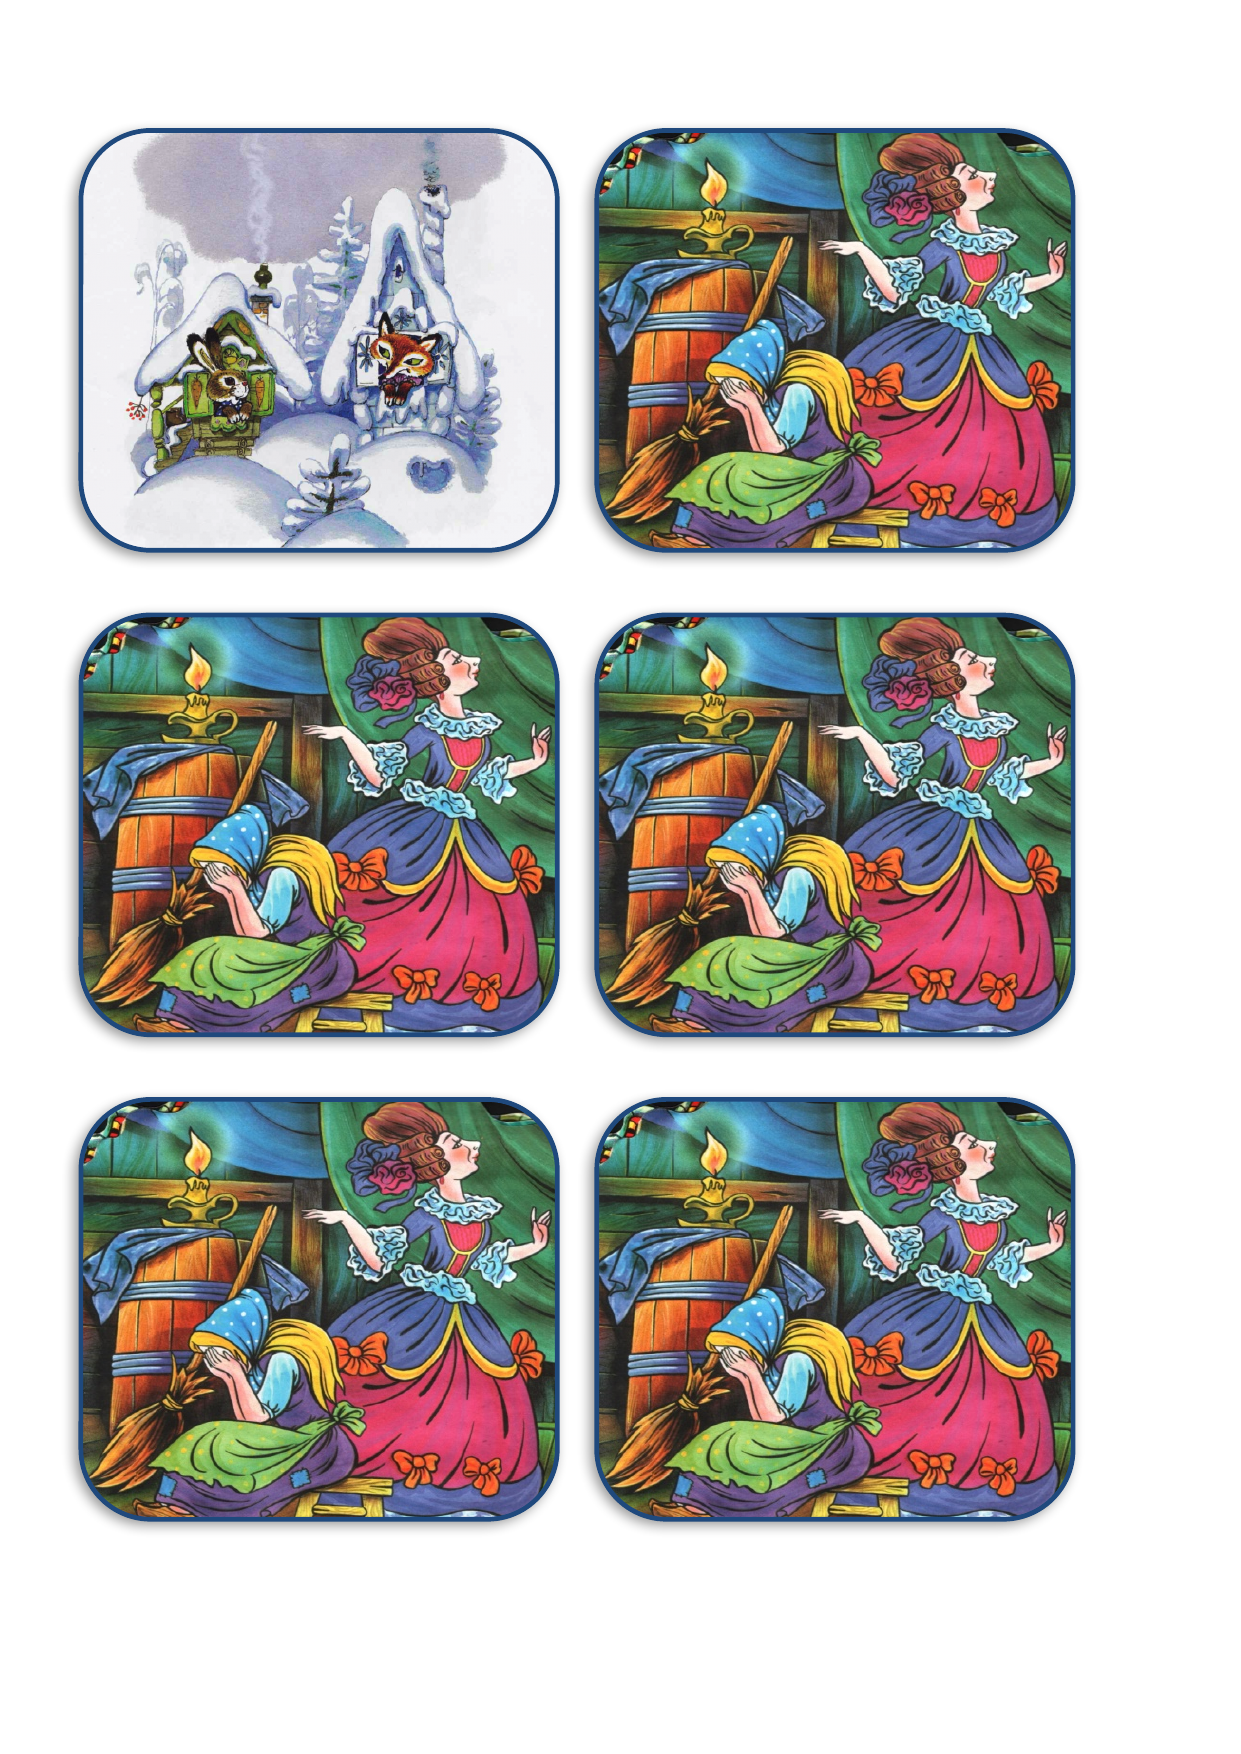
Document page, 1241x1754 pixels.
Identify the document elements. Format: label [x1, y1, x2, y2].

picture [84, 1102, 554, 1516]
picture [600, 618, 1070, 1032]
picture [600, 1102, 1070, 1516]
picture [84, 618, 554, 1032]
picture [600, 133, 1070, 547]
picture [84, 133, 554, 547]
